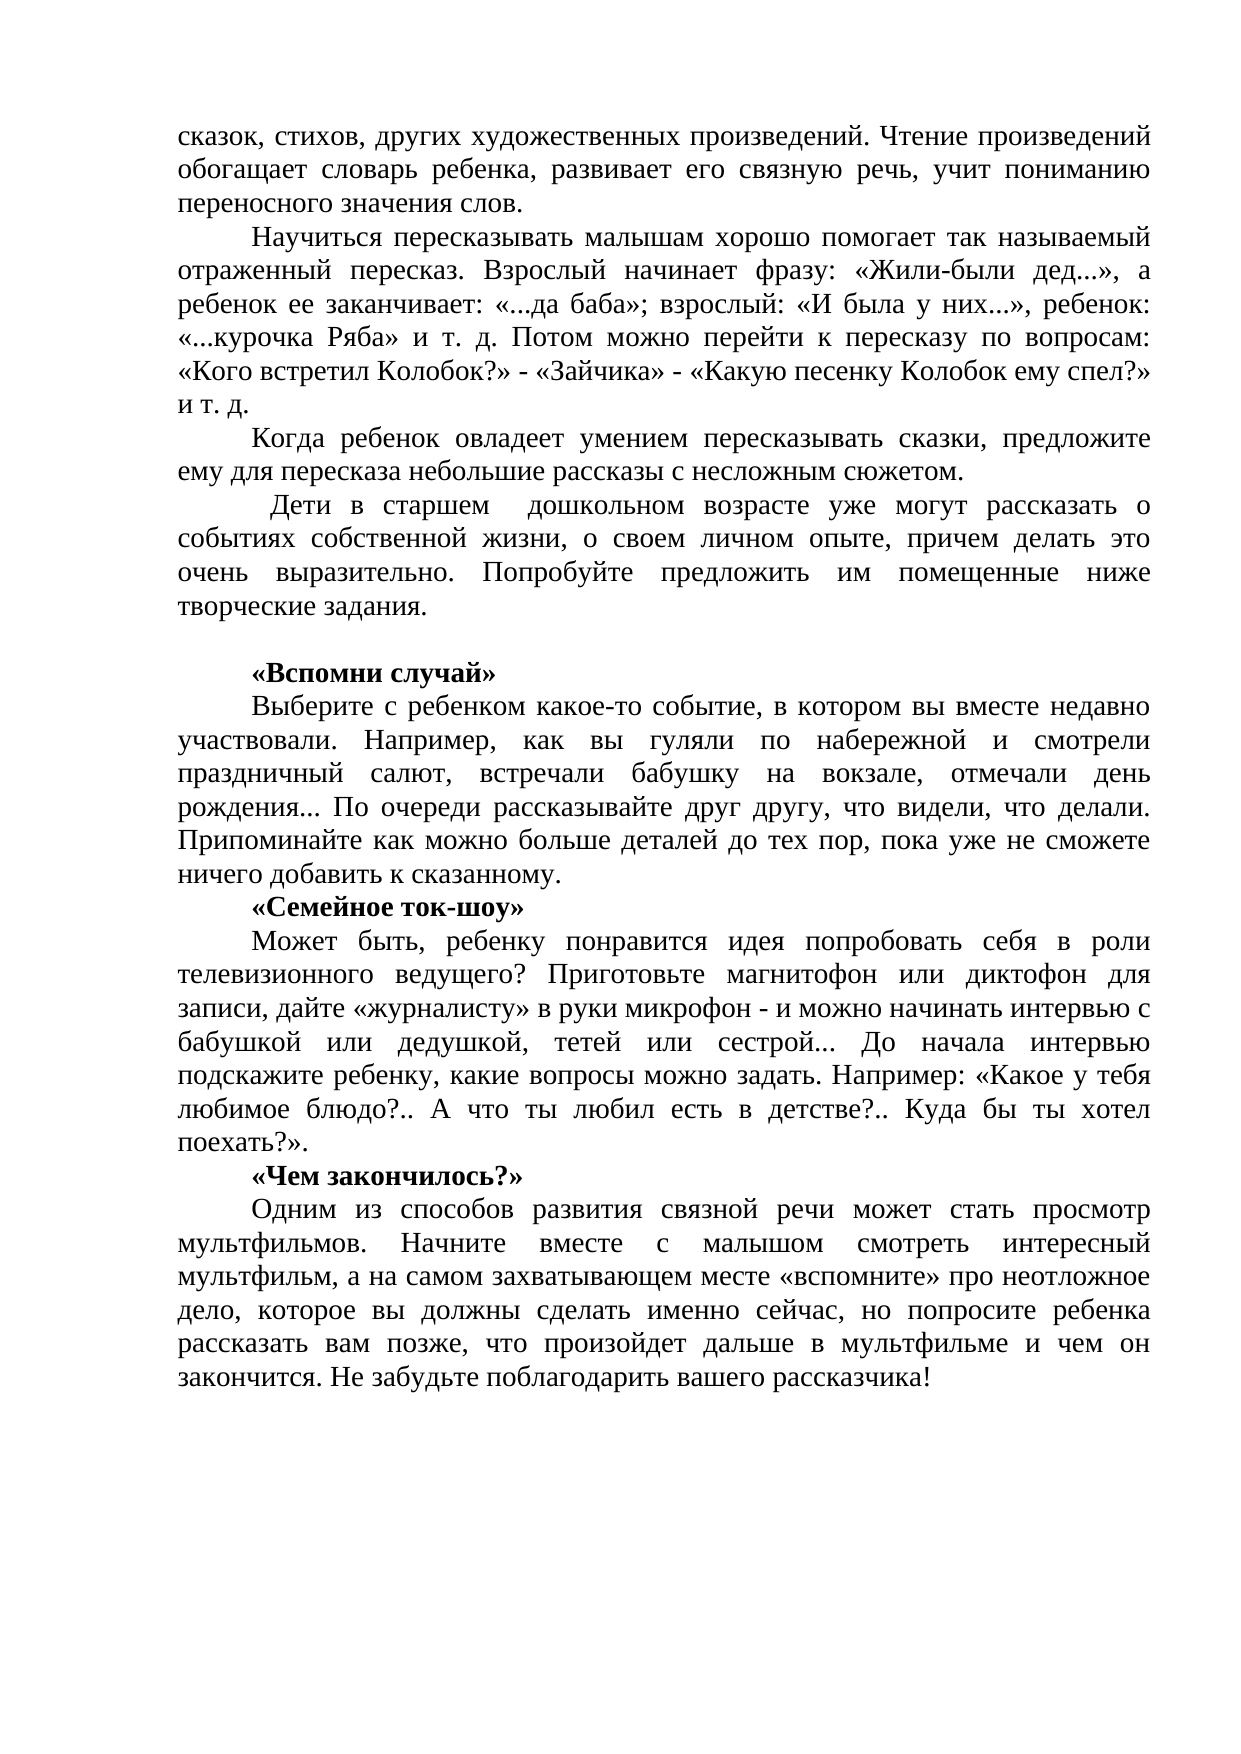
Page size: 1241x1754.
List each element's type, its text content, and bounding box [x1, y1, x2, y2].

text «Чем закончилось?» [177, 1158, 1152, 1191]
text Когда ребенок овладеет умением пересказывать сказки, предложите ему для пересказа небольшие рассказы с несложным сюжетом. [177, 420, 1152, 487]
text Одним из способов развития связной речи может стать просмотр мультфильмов. Начните вместе с малышом смотреть интересный мультфильм, а на самом захватывающем месте «вспомните» про неотложное дело, которое вы должны сделать именно сейчас, но попросите ребенка рассказать вам позже, что произойдет дальше в мультфильме и чем он закончится. Не забудьте поблагодарить вашего рассказчика! [177, 1191, 1152, 1393]
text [177, 118, 1152, 219]
text Научиться пересказывать малышам хорошо помогает так называемый отраженный пересказ. Взрослый начинает фразу: «Жили-были дед...», а ребенок ее заканчивает: «...да баба»; взрослый: «И была у них...», ребенок: «...курочка Ряба» и т. д. Потом можно перейти к пересказу по вопросам: «Кого встретил Колобок?» - «Зайчика» - «Какую песенку Колобок ему спел?» и т. д. [177, 219, 1152, 420]
text Выберите с ребенком какое-то событие, в котором вы вместе недавно участвовали. Например, как вы гуляли по набережной и смотрели праздничный салют, встречали бабушку на вокзале, отмечали день рождения... По очереди рассказывайте друг другу, что видели, что делали. Припоминайте как можно больше деталей до тех пор, пока уже не сможете ничего добавить к сказанному. [177, 688, 1152, 889]
text Дети в старшем дошкольном возрасте уже могут рассказать о событиях собственной жизни, о своем личном опыте, причем делать это очень выразительно. Попробуйте предложить им помещенные ниже творческие задания. [177, 487, 1152, 621]
text «Вспомни случай» [177, 655, 1152, 688]
text «Семейное ток-шоу» [177, 889, 1152, 923]
text Может быть, ребенку понравится идея попробовать себя в роли телевизионного ведущего? Приготовьте магнитофон или диктофон для записи, дайте «журналисту» в руки микрофон - и можно начинать интервью с бабушкой или дедушкой, тетей или сестрой... До начала интервью подскажите ребенку, какие вопросы можно задать. Например: «Какое у тебя любимое блюдо?.. А что ты любил есть в детстве?.. Куда бы ты хотел поехать?». [177, 923, 1152, 1158]
